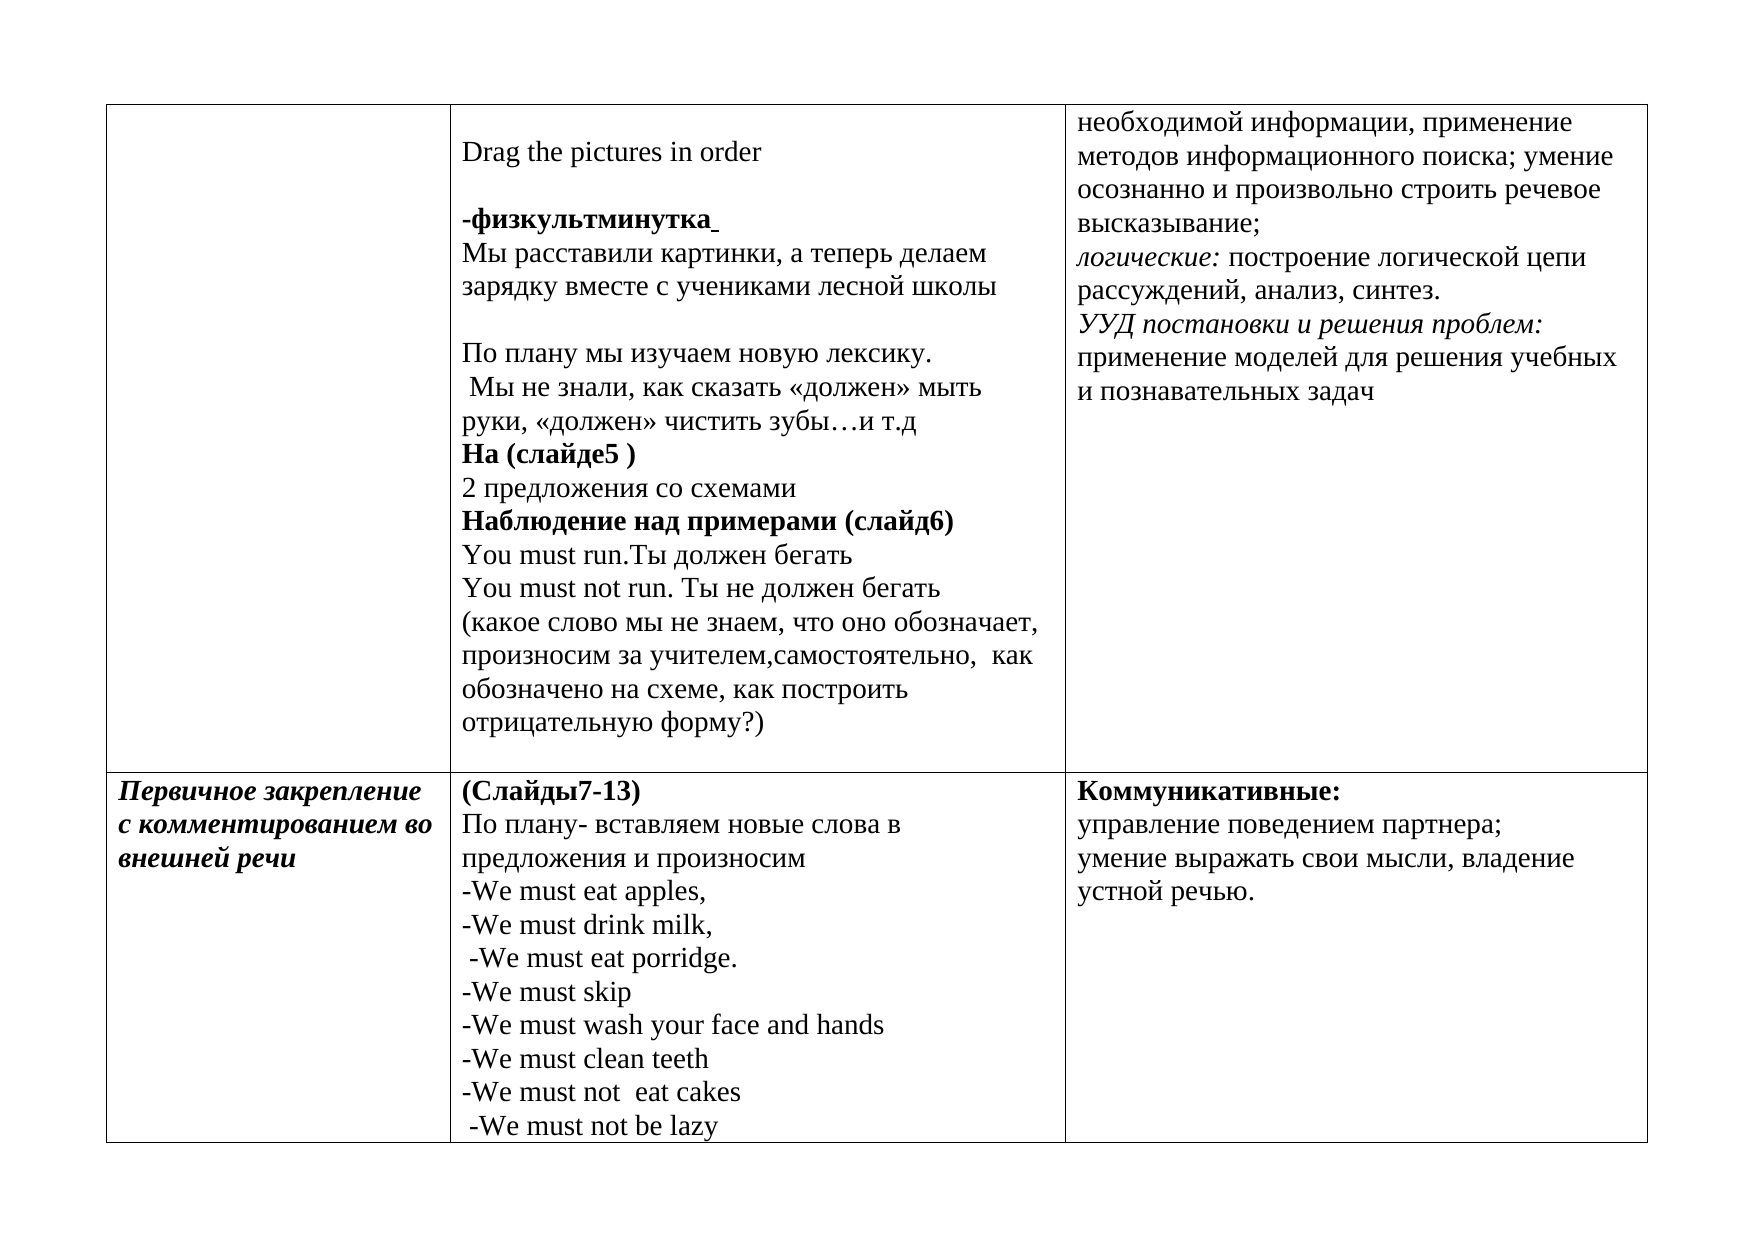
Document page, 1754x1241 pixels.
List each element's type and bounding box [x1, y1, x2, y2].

table_cell [107, 773, 450, 1142]
table_cell [1066, 773, 1647, 1142]
table_cell [451, 105, 1065, 772]
table_cell [451, 773, 1065, 1142]
table_cell [1066, 105, 1647, 772]
table_cell [107, 105, 450, 772]
